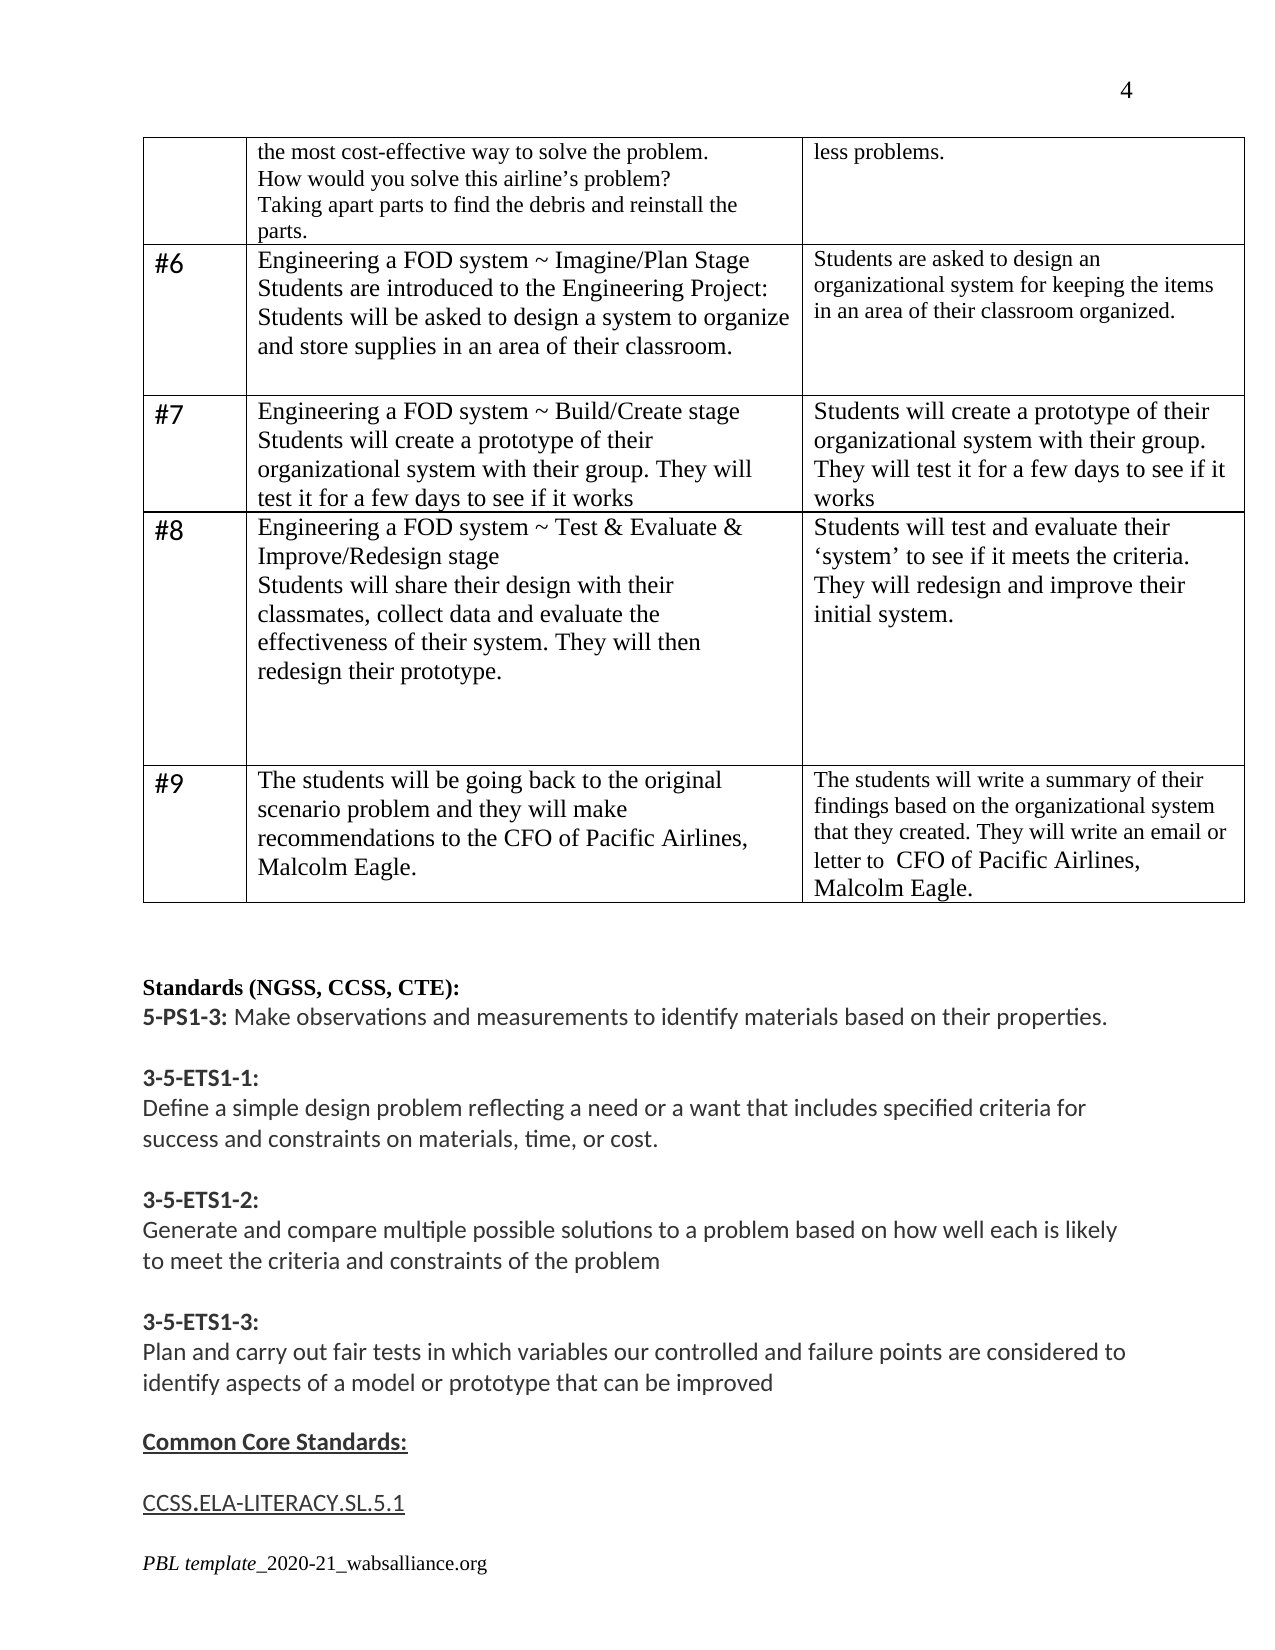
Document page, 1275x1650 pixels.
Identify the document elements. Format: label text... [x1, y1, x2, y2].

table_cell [803, 138, 1244, 244]
text Common Core Standards: [142, 1426, 1132, 1457]
table_cell Engineering a FOD system ~ Build/Create stage Students will create a prototype of their organizational system with their group. They will test it for a few days to see if it works [247, 396, 802, 511]
table_cell #5 [144, 138, 246, 244]
table_cell #7 [144, 396, 246, 511]
table_cell Students will test and evaluate their ‘system’ to see if it meets the criteria. They will redesign and improve their initial system. [803, 513, 1244, 764]
text Plan and carry out fair tests in which variables our controlled and failure points are considered to identify aspects of a model or prototype that can be improved [142, 1337, 1132, 1398]
table_cell Students will create a prototype of their organizational system with their group. They will test it for a few days to see if it works [803, 396, 1244, 511]
text 3-5-ETS1-2: [142, 1184, 1132, 1214]
text Define a simple design problem reflecting a need or a want that includes specified criteria for success and constraints on materials, time, or cost. [142, 1092, 1132, 1153]
text Generate and compare multiple possible solutions to a problem based on how well each is likely to meet the criteria and constraints of the problem [142, 1214, 1132, 1276]
text 3-5-ETS1-3: [142, 1306, 1132, 1337]
table_cell The students will be going back to the original scenario problem and they will make recommendations to the CFO of Pacific Airlines, Malcolm Eagle. [247, 766, 802, 902]
table_cell Engineering a FOD system ~ Imagine/Plan Stage Students are introduced to the Engineering Project: Students will be asked to design a system to organize and store supplies in an area of their classroom. [247, 245, 802, 395]
table_cell #6 [144, 245, 246, 395]
table_cell Students are asked to design an organizational system for keeping the items in an area of their classroom organized. [803, 245, 1244, 395]
text CCSS.ELA-LITERACY.SL.5.1 [142, 1487, 1132, 1518]
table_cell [247, 138, 802, 244]
table_cell #8 [144, 513, 246, 764]
table_cell Engineering a FOD system ~ Test & Evaluate & Improve/Redesign stage Students will share their design with their classmates, collect data and evaluate the effectiveness of their system. They will then redesign their prototype. [247, 513, 802, 764]
text Standards (NGSS, CCSS, CTE): [142, 974, 1132, 1001]
table_cell The students will write a summary of their findings based on the organizational system that they created. They will write an email or letter to CFO of Pacific Airlines, Malcolm Eagle. [803, 766, 1244, 902]
text 3-5-ETS1-1: [142, 1062, 1132, 1092]
text 5-PS1-3: Make observations and measurements to identify materials based on their properties. [142, 1001, 1132, 1031]
table_cell #9 [144, 766, 246, 902]
